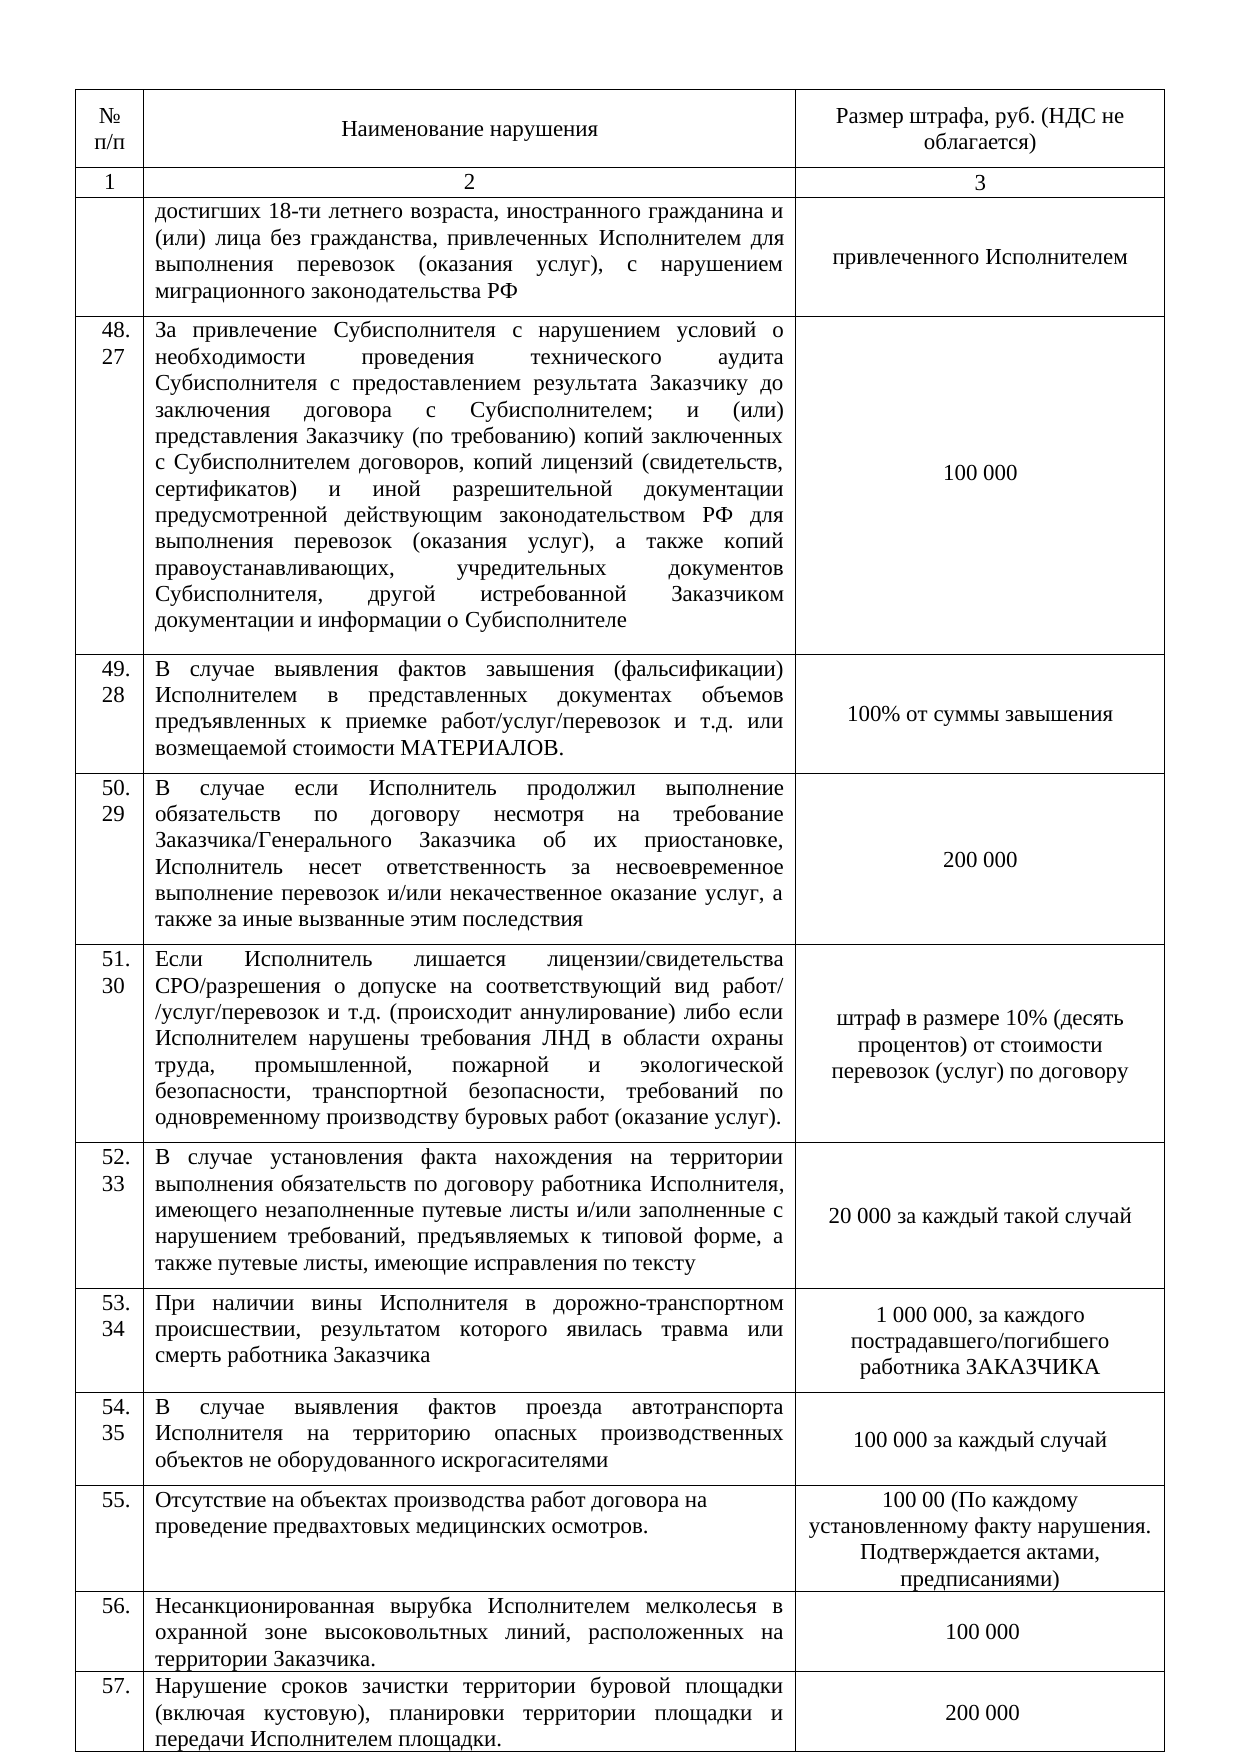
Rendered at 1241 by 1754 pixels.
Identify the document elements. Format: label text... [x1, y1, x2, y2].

table_cell [76, 1592, 143, 1671]
table_cell Отсутствие на объектах производства работ договора на проведение предвахтовых медицинских осмотров. [144, 1486, 795, 1591]
table_cell 2 [144, 168, 795, 197]
table_cell 28 [76, 655, 143, 773]
table_cell Если Исполнитель лишается лицензии/свидетельства СРО/разрешения о допуске на соответствующий вид работ/ /услуг/перевозок и т.д. (происходит аннулирование) либо если Исполнителем нарушены требования ЛНД в области охраны труда, промышленной, пожарной и экологической безопасности, транспортной безопасности, требований по одновременному производству буровых работ (оказание услуг). [144, 945, 795, 1142]
table_cell В случае если Исполнитель продолжил выполнение обязательств по договору несмотря на требование Заказчика/Генерального Заказчика об их приостановке, Исполнитель несет ответственность за несвоевременное выполнение перевозок и/или некачественное оказание услуг, а также за иные вызванные этим последствия [144, 774, 795, 944]
table_cell 100 00 (По каждому установленному факту нарушения. Подтверждается актами, предписаниями) [796, 1486, 1164, 1591]
table_cell [76, 1672, 143, 1751]
table_header Наименование нарушения [144, 90, 795, 167]
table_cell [144, 198, 795, 316]
table_cell 3 [796, 168, 1164, 197]
table_cell При наличии вины Исполнителя в дорожно-транспортном происшествии, результатом которого явилась травма или смерть работника Заказчика [144, 1289, 795, 1392]
table_header Размер штрафа, руб. (НДС не облагается) [796, 90, 1164, 167]
table_cell 100% от суммы завышения [796, 655, 1164, 773]
table_cell 100 000 [796, 317, 1164, 654]
table_cell В случае выявления фактов завышения (фальсификации) Исполнителем в представленных документах объемов предъявленных к приемке работ/услуг/перевозок и т.д. или возмещаемой стоимости МАТЕРИАЛОВ. [144, 655, 795, 773]
table_cell 20 000 за каждый такой случай [796, 1143, 1164, 1288]
table_cell Несанкционированная вырубка Исполнителем мелколесья в охранной зоне высоковольтных линий, расположенных на территории Заказчика. [144, 1592, 795, 1671]
table_cell 200 000 [796, 774, 1164, 944]
table_cell 200 000 [796, 1672, 1164, 1751]
table_cell В случае выявления фактов проезда автотранспорта Исполнителя на территорию опасных производственных объектов не оборудованного искрогасителями [144, 1393, 795, 1484]
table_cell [796, 198, 1164, 316]
table_cell 1 000 000, за каждого пострадавшего/погибшего работника ЗАКАЗЧИКА [796, 1289, 1164, 1392]
table_cell За привлечение Субисполнителя с нарушением условий о необходимости проведения технического аудита Субисполнителя с предоставлением результата Заказчику до заключения договора с Субисполнителем; и (или) представления Заказчику (по требованию) копий заключенных с Субисполнителем договоров, копий лицензий (свидетельств, сертификатов) и иной разрешительной документации предусмотренной действующим законодательством РФ для выполнения перевозок (оказания услуг), а также копий правоустанавливающих, учредительных документов Субисполнителя, другой истребованной Заказчиком документации и информации о Субисполнителе [144, 317, 795, 654]
table_cell 26 [76, 198, 143, 316]
table_cell 100 000 за каждый случай [796, 1393, 1164, 1484]
table_header № п/п [76, 90, 143, 167]
table_cell 1 [76, 168, 143, 197]
table_cell 35 [76, 1393, 143, 1484]
table_cell 33 [76, 1143, 143, 1288]
table_cell 34 [76, 1289, 143, 1392]
table_cell штраф в размере 10% (десять процентов) от стоимости перевозок (услуг) по договору [796, 945, 1164, 1142]
table_cell 27 [76, 317, 143, 654]
table_cell В случае установления факта нахождения на территории выполнения обязательств по договору работника Исполнителя, имеющего незаполненные путевые листы и/или заполненные с нарушением требований, предъявляемых к типовой форме, а также путевые листы, имеющие исправления по тексту [144, 1143, 795, 1288]
table_cell [76, 1486, 143, 1591]
table_cell 29 [76, 774, 143, 944]
table_cell 30 [76, 945, 143, 1142]
table_cell 100 000 [796, 1592, 1164, 1671]
table_cell Нарушение сроков зачистки территории буровой площадки (включая кустовую), планировки территории площадки и передачи Исполнителем площадки. [144, 1672, 795, 1751]
